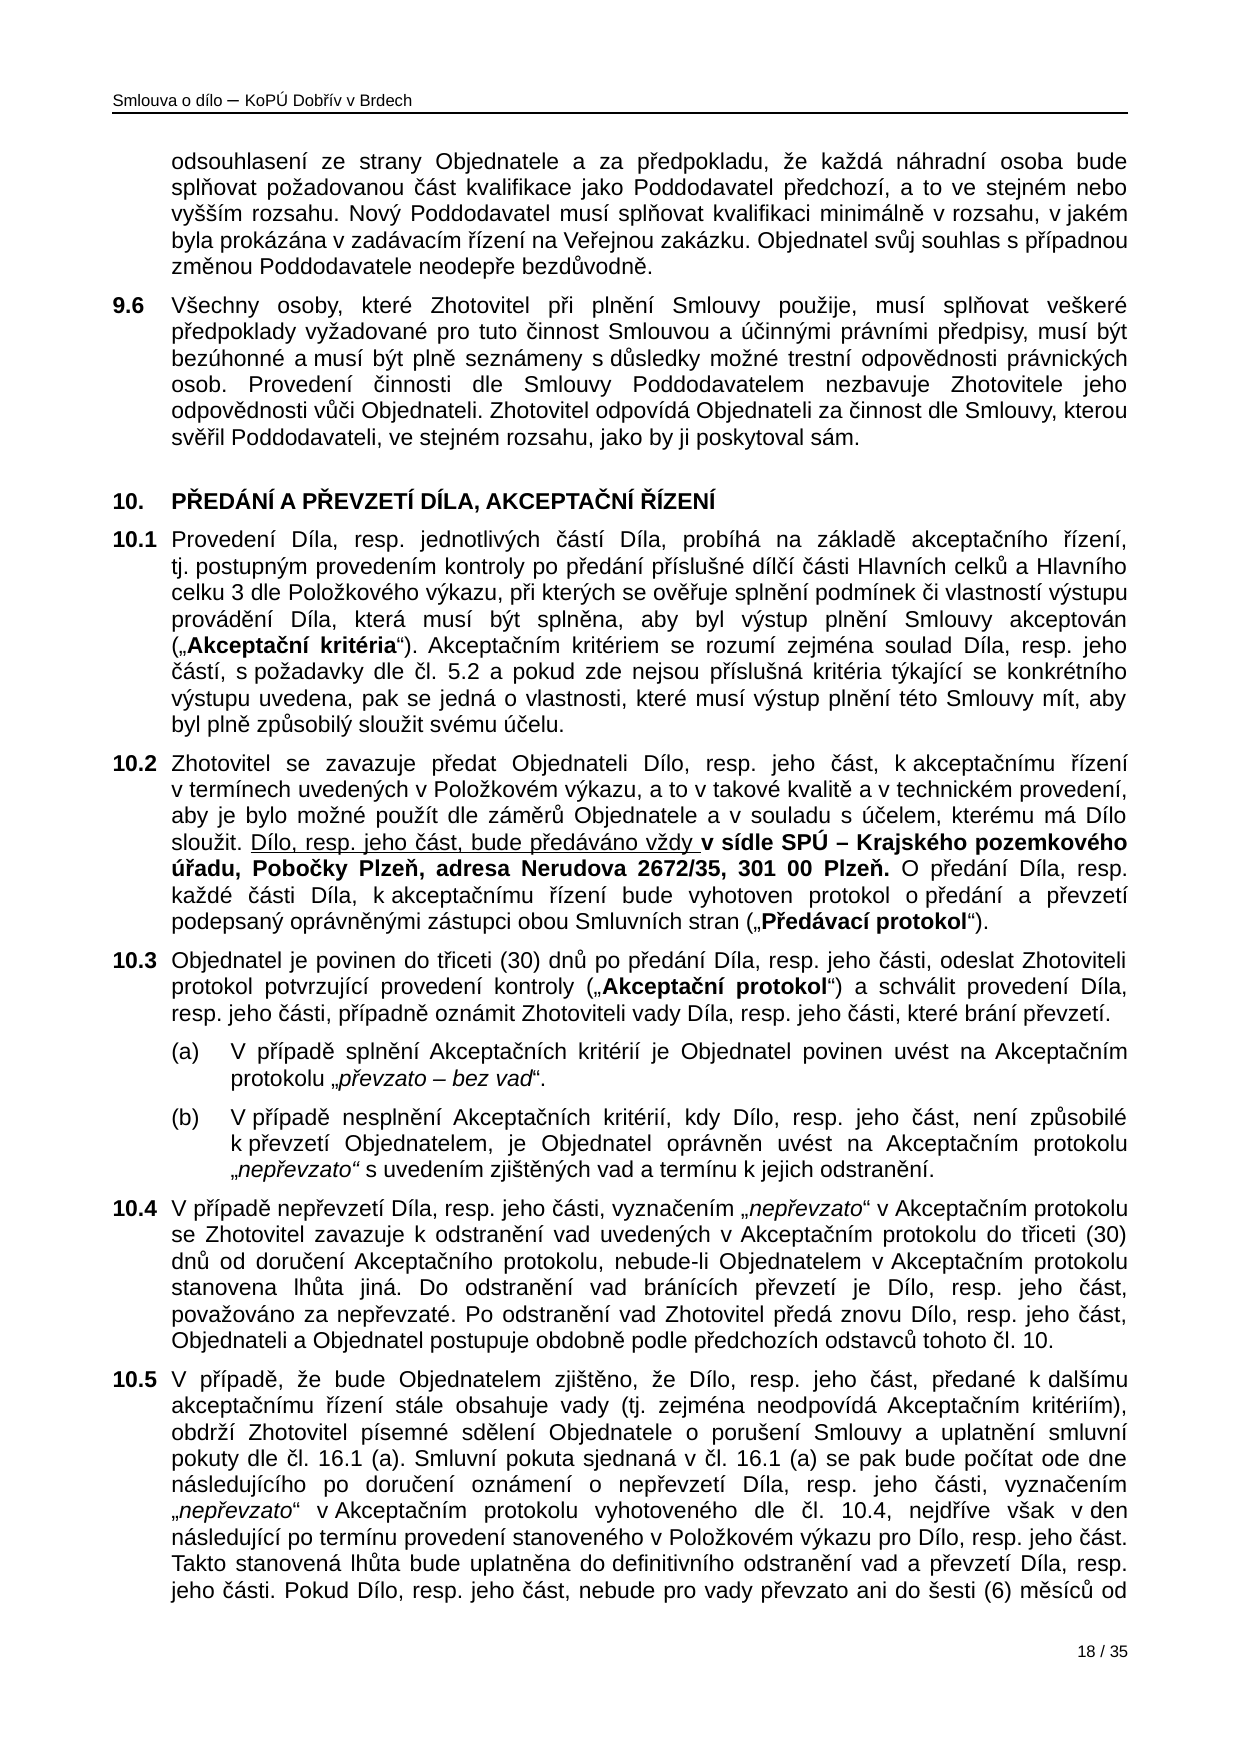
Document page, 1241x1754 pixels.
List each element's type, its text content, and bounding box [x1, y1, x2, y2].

text Zhotovitel se zavazuje předat Objednateli Dílo, resp. jeho část, k akceptačnímu řízení v termínech uvedených v Položkovém výkazu, a to v takové kvalitě a v technickém provedení, aby je bylo možné použít dle záměrů Objednatele a v souladu s účelem, kterému má Dílo sloužit. Dílo, resp. jeho část, bude předáváno vždy v sídle SPÚ – Krajského pozemkového úřadu, Pobočky Plzeň, adresa Nerudova 2672/35, 301 00 Plzeň. O předání Díla, resp. každé části Díla, k akceptačnímu řízení bude vyhotoven protokol o předání a převzetí podepsaný oprávněnými zástupci obou Smluvních stran („Předávací protokol“). [112, 750, 1128, 934]
text Předání a převzetí Díla, Akceptační řízení [112, 488, 1128, 514]
list V případě nesplnění Akceptačních kritérií, kdy Dílo, resp. jeho část, není způsobilé k převzetí Objednatelem, je Objednatel oprávněn uvést na Akceptačním protokolu „nepřevzato“ s uvedením zjištěných vad a termínu k jejich odstranění. [171, 1103, 1128, 1183]
text V případě nepřevzetí Díla, resp. jeho části, vyznačením „nepřevzato“ v Akceptačním protokolu se Zhotovitel zavazuje k odstranění vad uvedených v Akceptačním protokolu do třiceti (30) dnů od doručení Akceptačního protokolu, nebude-li Objednatelem v Akceptačním protokolu stanovena lhůta jiná. Do odstranění vad bránících převzetí je Dílo, resp. jeho část, považováno za nepřevzaté. Po odstranění vad Zhotovitel předá znovu Dílo, resp. jeho část, Objednateli a Objednatel postupuje obdobně podle předchozích odstavců tohoto čl. 10. [112, 1195, 1128, 1353]
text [112, 148, 1128, 279]
text Objednatel je povinen do třiceti (30) dnů po předání Díla, resp. jeho části, odeslat Zhotoviteli protokol potvrzující provedení kontroly („Akceptační protokol“) a schválit provedení Díla, resp. jeho části, případně oznámit Zhotoviteli vady Díla, resp. jeho části, které brání převzetí. [112, 947, 1128, 1026]
list V případě splnění Akceptačních kritérií je Objednatel povinen uvést na Akceptačním protokolu „převzato – bez vad“. [171, 1038, 1128, 1091]
text Všechny osoby, které Zhotovitel při plnění Smlouvy použije, musí splňovat veškeré předpoklady vyžadované pro tuto činnost Smlouvou a účinnými právními předpisy, musí být bezúhonné a musí být plně seznámeny s důsledky možné trestní odpovědnosti právnických osob. Provedení činnosti dle Smlouvy Poddodavatelem nezbavuje Zhotovitele jeho odpovědnosti vůči Objednateli. Zhotovitel odpovídá Objednateli za činnost dle Smlouvy, kterou svěřil Poddodavateli, ve stejném rozsahu, jako by ji poskytoval sám. [112, 292, 1128, 450]
text Provedení Díla, resp. jednotlivých částí Díla, probíhá na základě akceptačního řízení, tj. postupným provedením kontroly po předání příslušné dílčí části Hlavních celků a Hlavního celku 3 dle Položkového výkazu, při kterých se ověřuje splnění podmínek či vlastností výstupu provádění Díla, která musí být splněna, aby byl výstup plnění Smlouvy akceptován („Akceptační kritéria“). Akceptačním kritériem se rozumí zejména soulad Díla, resp. jeho částí, s požadavky dle čl. 5.2 a pokud zde nejsou příslušná kritéria týkající se konkrétního výstupu uvedena, pak se jedná o vlastnosti, které musí výstup plnění této Smlouvy mít, aby byl plně způsobilý sloužit svému účelu. [112, 526, 1128, 737]
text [112, 1366, 1128, 1603]
